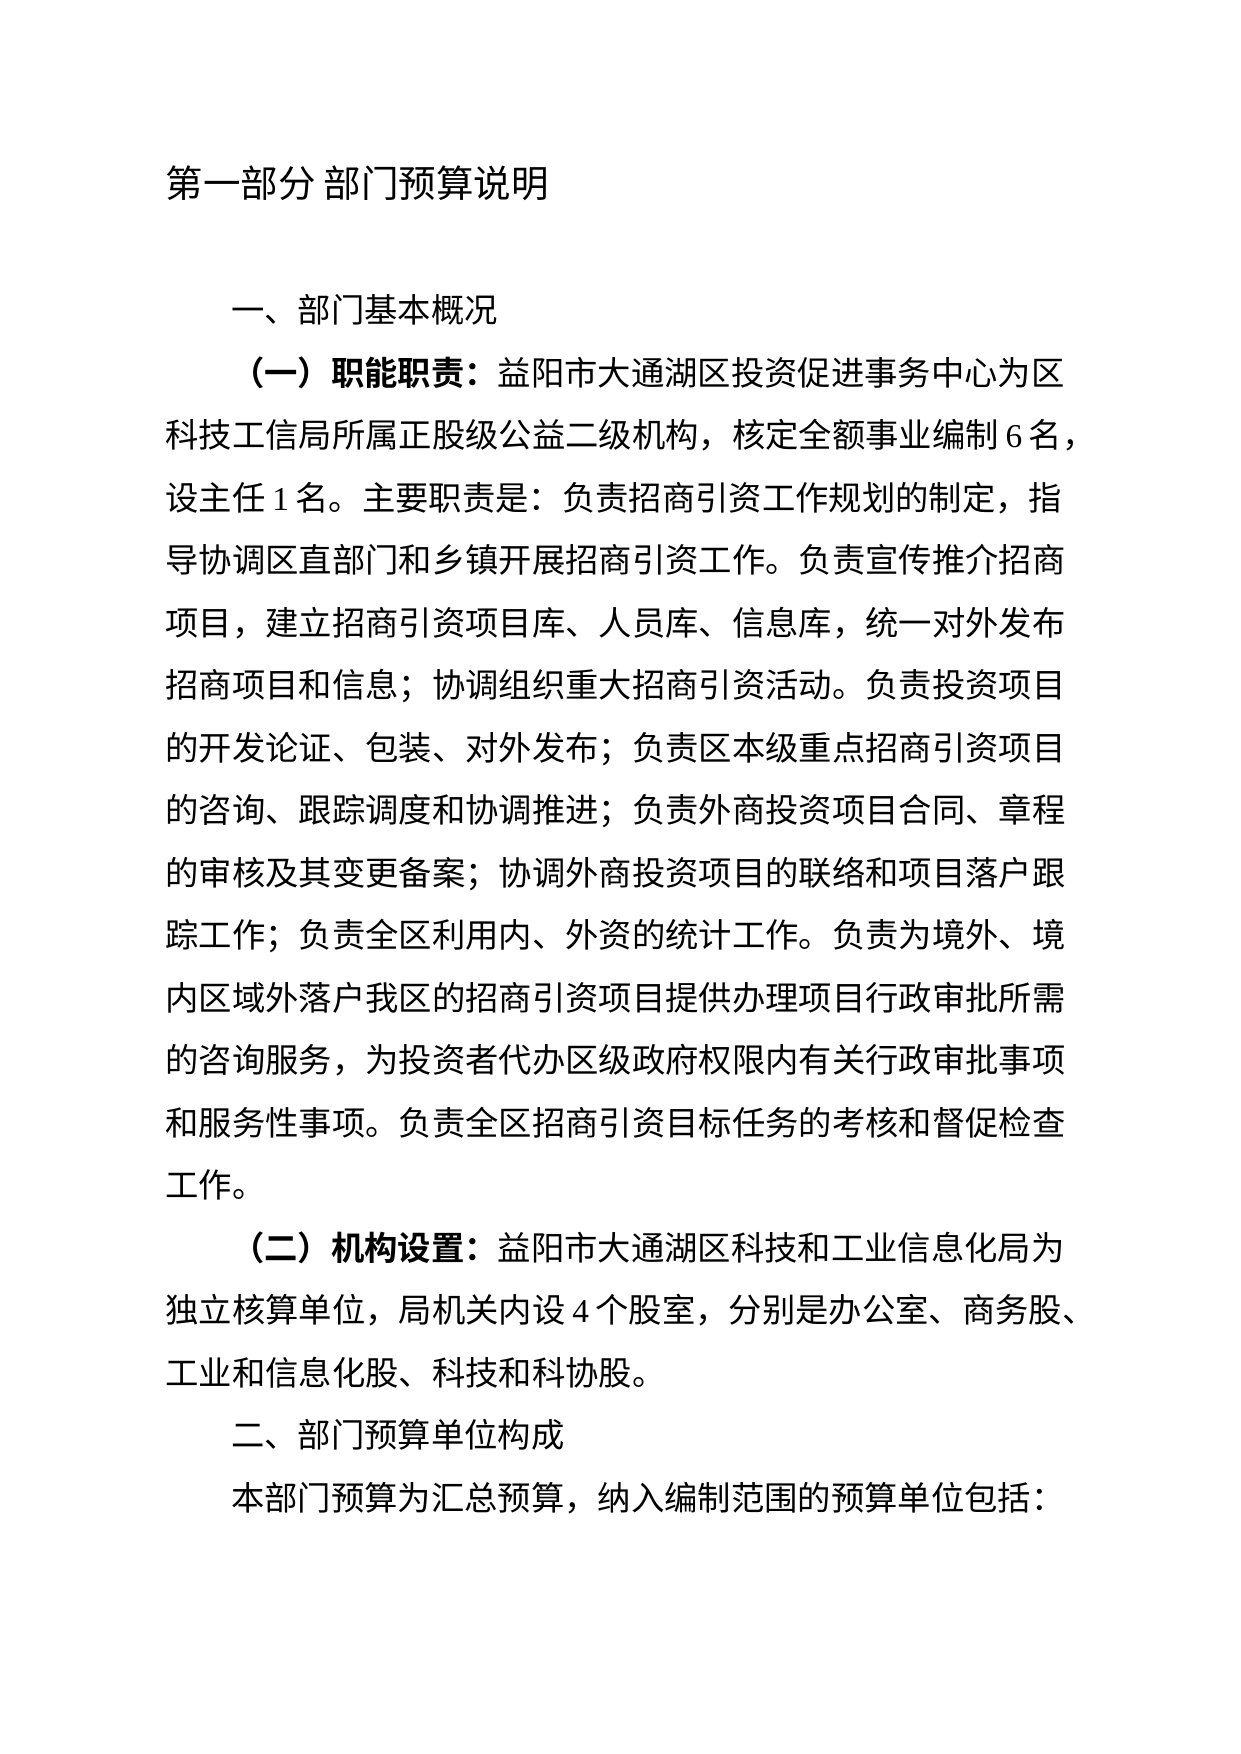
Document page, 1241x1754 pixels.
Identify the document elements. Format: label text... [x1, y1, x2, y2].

text （一）职能职责：益阳市大通湖区投资促进事务中心为区科技工信局所属正股级公益二级机构，核定全额事业编制6名，设主任1名。主要职责是：负责招商引资工作规划的制定，指导协调区直部门和乡镇开展招商引资工作。负责宣传推介招商项目，建立招商引资项目库、人员库、信息库，统一对外发布招商项目和信息；协调组织重大招商引资活动。负责投资项目的开发论证、包装、对外发布；负责区本级重点招商引资项目的咨询、跟踪调度和协调推进；负责外商投资项目合同、章程的审核及其变更备案；协调外商投资项目的联络和项目落户跟踪工作；负责全区利用内、外资的统计工作。负责为境外、境内区域外落户我区的招商引资项目提供办理项目行政审批所需的咨询服务，为投资者代办区级政府权限内有关行政审批事项和服务性事项。负责全区招商引资目标任务的考核和督促检查工作。 [165, 335, 1075, 1210]
text 二、部门预算单位构成 [165, 1398, 1075, 1460]
text 一、部门基本概况 [165, 273, 1075, 335]
text 本部门预算为汇总预算，纳入编制范围的预算单位包括： [165, 1460, 1075, 1523]
text （二）机构设置：益阳市大通湖区科技和工业信息化局为独立核算单位，局机关内设4个股室，分别是办公室、商务股、工业和信息化股、科技和科协股。 [165, 1210, 1075, 1398]
text 第一部分 部门预算说明 [165, 148, 1075, 210]
